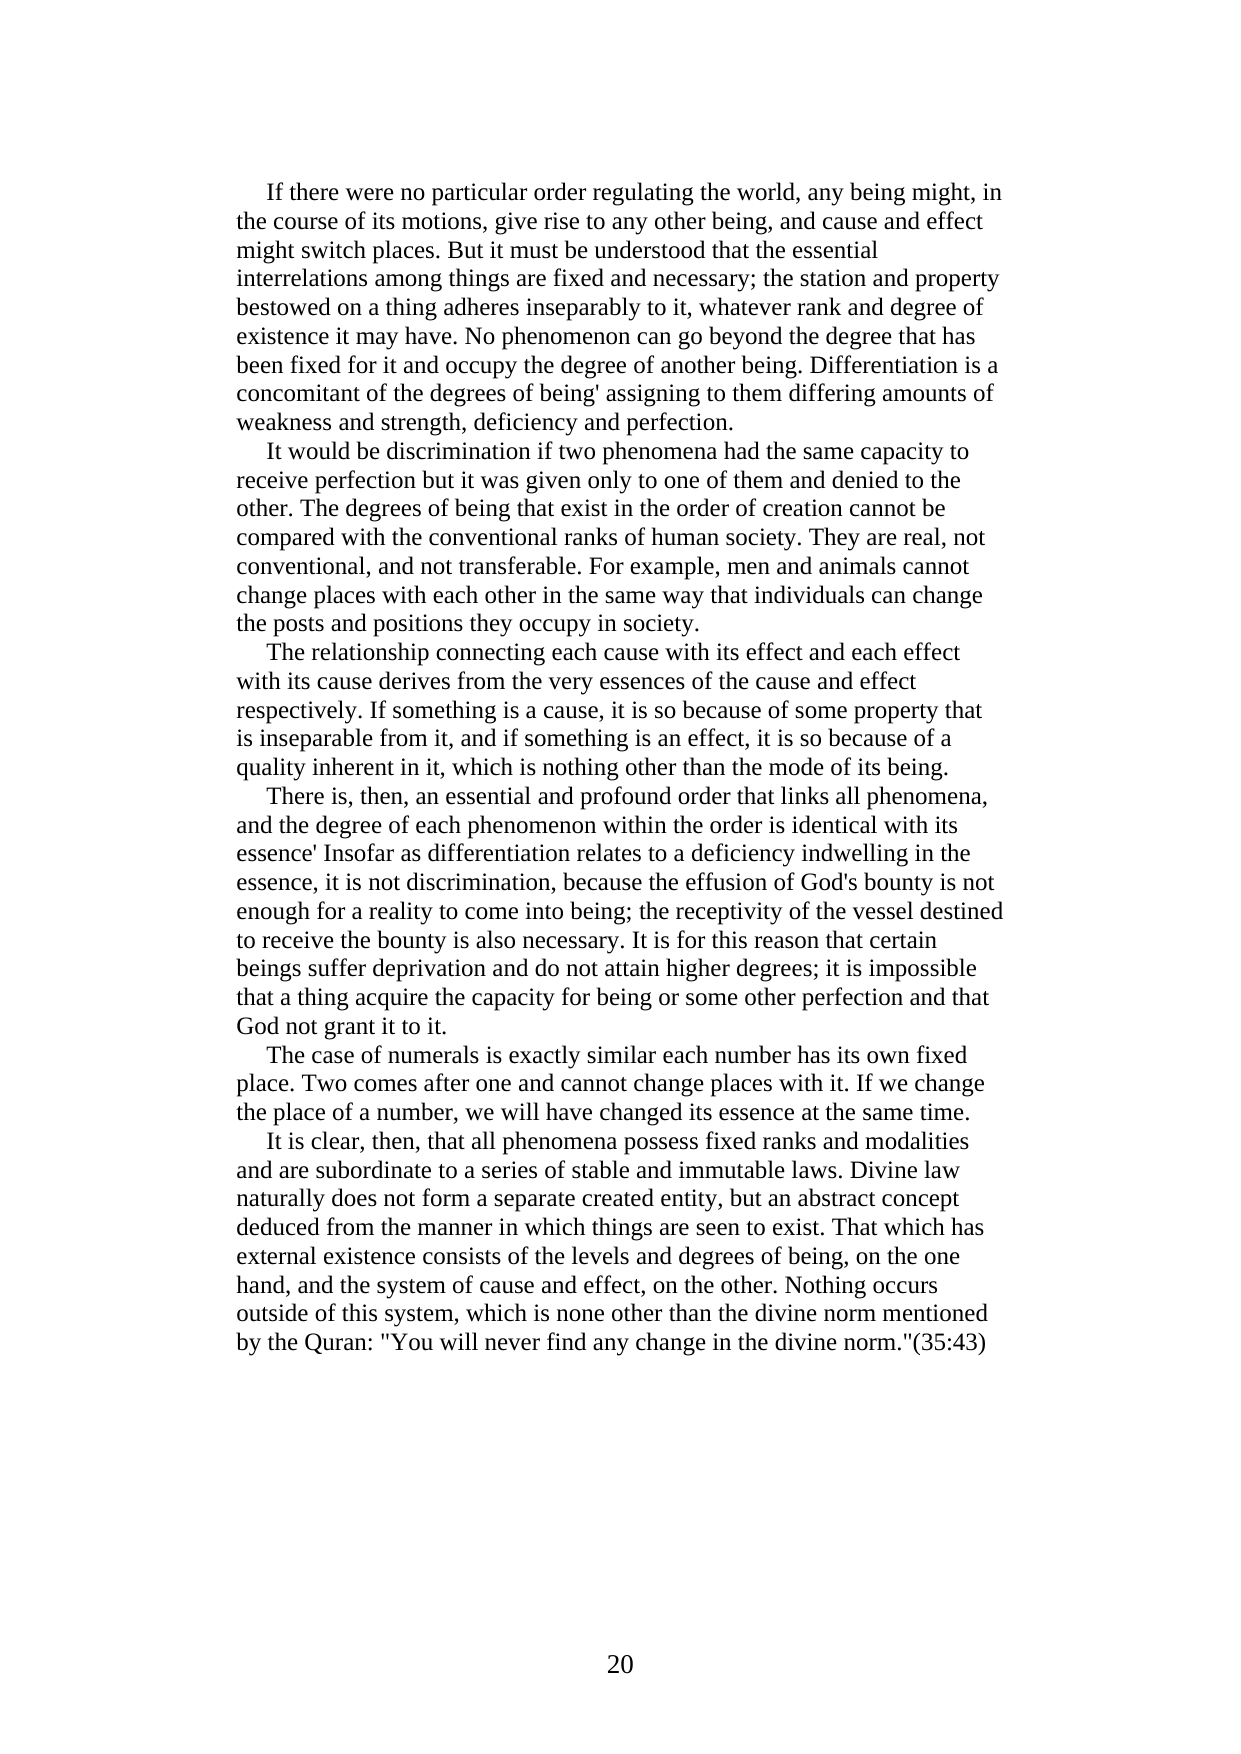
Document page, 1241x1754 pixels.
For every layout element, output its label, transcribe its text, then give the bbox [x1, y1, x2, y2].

text The case of numerals is exactly similar each number has its own fixed place. Two comes after one and cannot change places with it. If we change the place of a number, we will have changed its essence at the same time. [236, 1040, 1004, 1126]
text If there were no particular order regulating the world, any being might, in the course of its motions, give rise to any other being, and cause and effect might switch places. But it must be understood that the essential interrelations among things are fixed and necessary; the station and property bestowed on a thing adheres inseparably to it, whatever rank and degree of existence it may have. No phenomenon can go beyond the degree that has been fixed for it and occupy the degree of another being. Differentiation is a concomitant of the degrees of being' assigning to them differing amounts of weakness and strength, deficiency and perfection. [236, 177, 1004, 436]
text The relationship connecting each cause with its effect and each effect with its cause derives from the very essences of the cause and effect respectively. If something is a cause, it is so because of some property that is inseparable from it, and if something is an effect, it is so because of a quality inherent in it, which is nothing other than the mode of its being. [236, 637, 1004, 781]
text It is clear, then, that all phenomena possess fixed ranks and modalities and are subordinate to a series of stable and immutable laws. Divine law naturally does not form a separate created entity, but an abstract concept deduced from the manner in which things are seen to exist. That which has external existence consists of the levels and degrees of being, on the one hand, and the system of cause and effect, on the other. Nothing occurs outside of this system, which is none other than the divine norm mentioned by the Quran: "You will never find any change in the divine norm."(35:43) [236, 1126, 1004, 1356]
text There is, then, an essential and profound order that links all phenomena, and the degree of each phenomenon within the order is identical with its essence' Insofar as differentiation relates to a deficiency indwelling in the essence, it is not discrimination, because the effusion of God's bounty is not enough for a reality to come into being; the receptivity of the vessel destined to receive the bounty is also necessary. It is for this reason that certain beings suffer deprivation and do not attain higher degrees; it is impossible that a thing acquire the capacity for being or some other perfection and that God not grant it to it. [236, 781, 1004, 1040]
text It would be discrimination if two phenomena had the same capacity to receive perfection but it was given only to one of them and denied to the other. The degrees of being that exist in the order of creation cannot be compared with the conventional ranks of human society. They are real, not conventional, and not transferable. For example, men and animals cannot change places with each other in the same way that individuals can change the posts and positions they occupy in society. [236, 436, 1004, 637]
